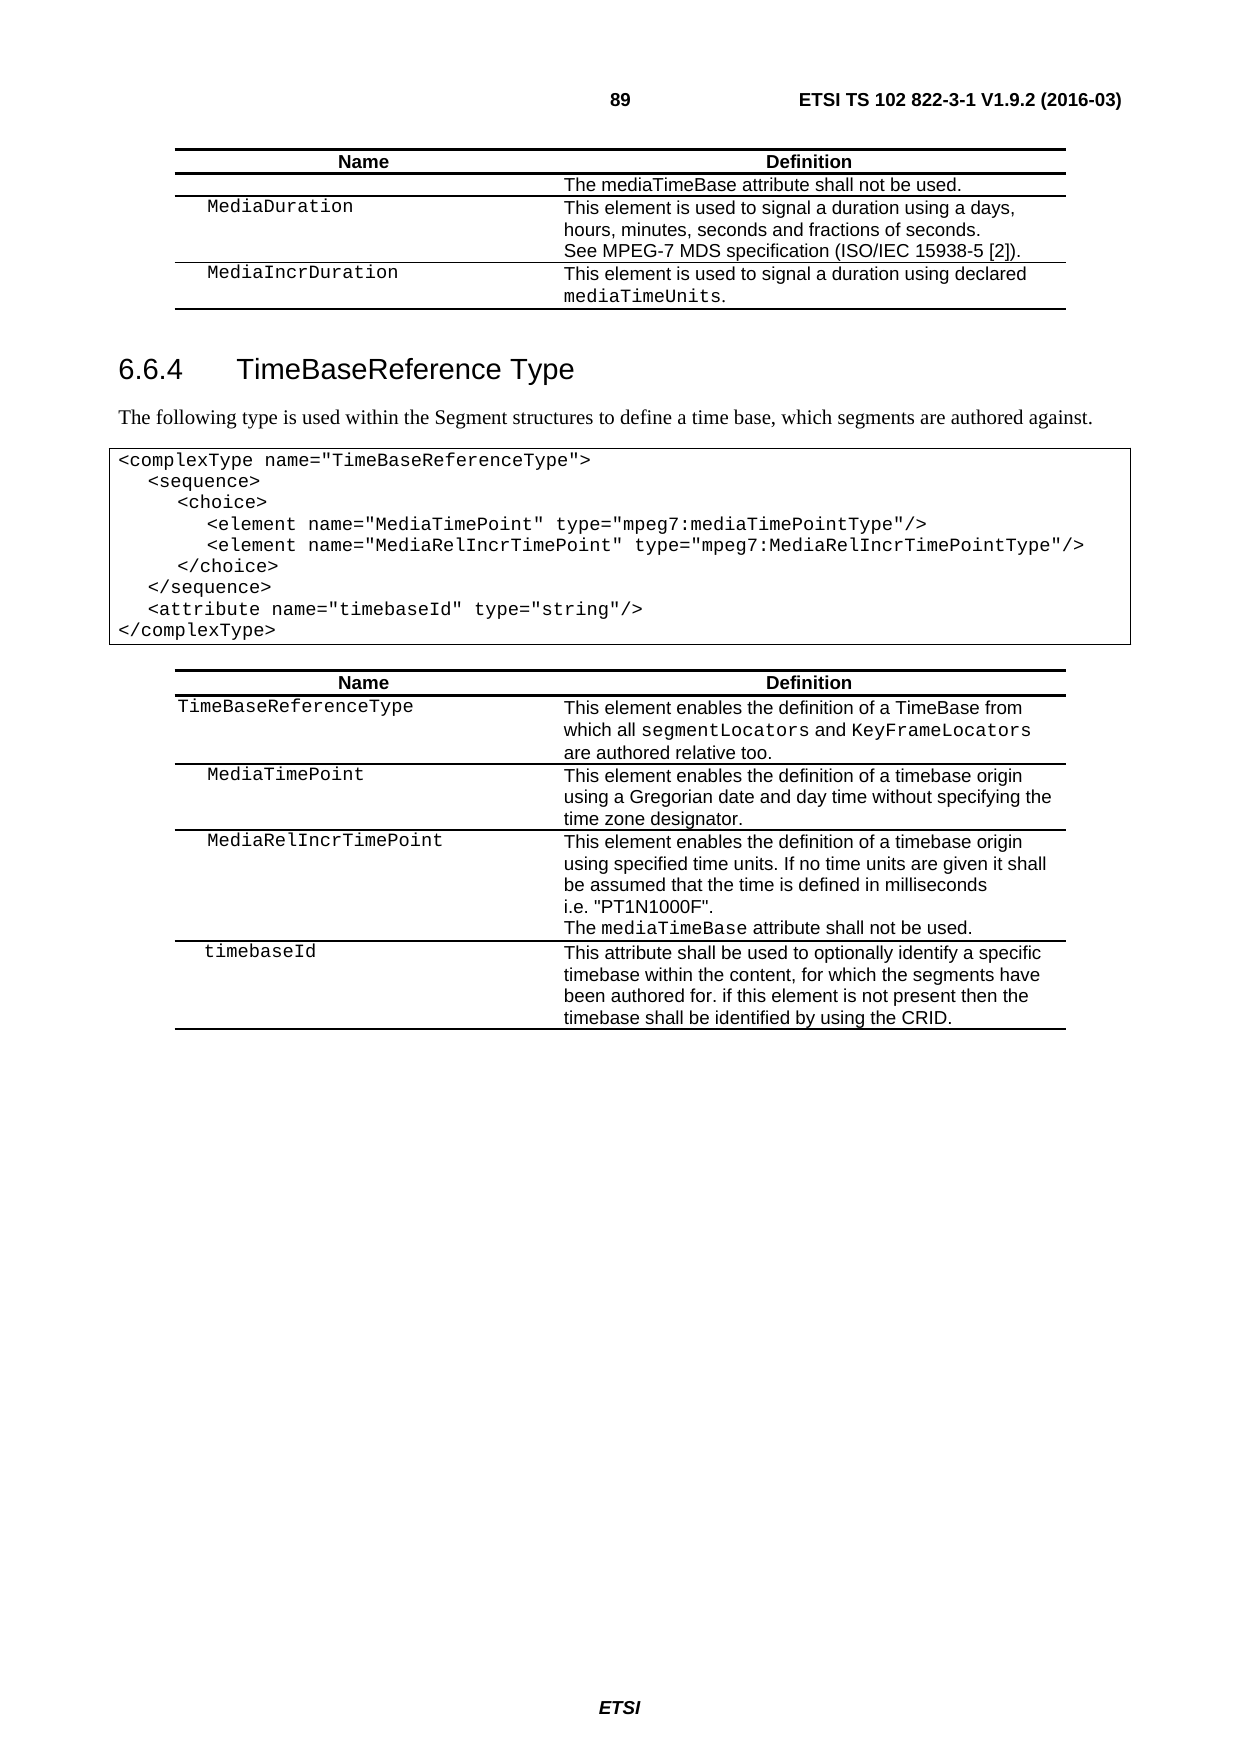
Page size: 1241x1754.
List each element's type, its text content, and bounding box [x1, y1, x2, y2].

text </complexType> [110, 617, 1130, 644]
text <attribute name="timebaseId" type="string"/> [118, 599, 1122, 617]
text <complexType name="TimeBaseReferenceType"> [110, 449, 1130, 472]
text <element name="MediaRelIncrTimePoint" type="mpeg7:MediaRelIncrTimePointType"/> [118, 536, 1122, 557]
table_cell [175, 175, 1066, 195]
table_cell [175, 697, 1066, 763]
subtitle 6.6.4 TimeBaseReference Type [118, 352, 1122, 386]
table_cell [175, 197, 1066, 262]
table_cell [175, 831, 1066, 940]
text </sequence> [118, 578, 1122, 599]
text <sequence> [118, 472, 1122, 493]
text </choice> [118, 557, 1122, 578]
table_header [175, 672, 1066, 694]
text <element name="MediaTimePoint" type="mpeg7:mediaTimePointType"/> [118, 514, 1122, 536]
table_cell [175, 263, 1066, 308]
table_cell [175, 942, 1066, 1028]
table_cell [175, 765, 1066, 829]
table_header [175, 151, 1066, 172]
text The following type is used within the Segment structures to define a time base, which segments are authored against. [118, 404, 1122, 429]
text <choice> [118, 493, 1122, 514]
